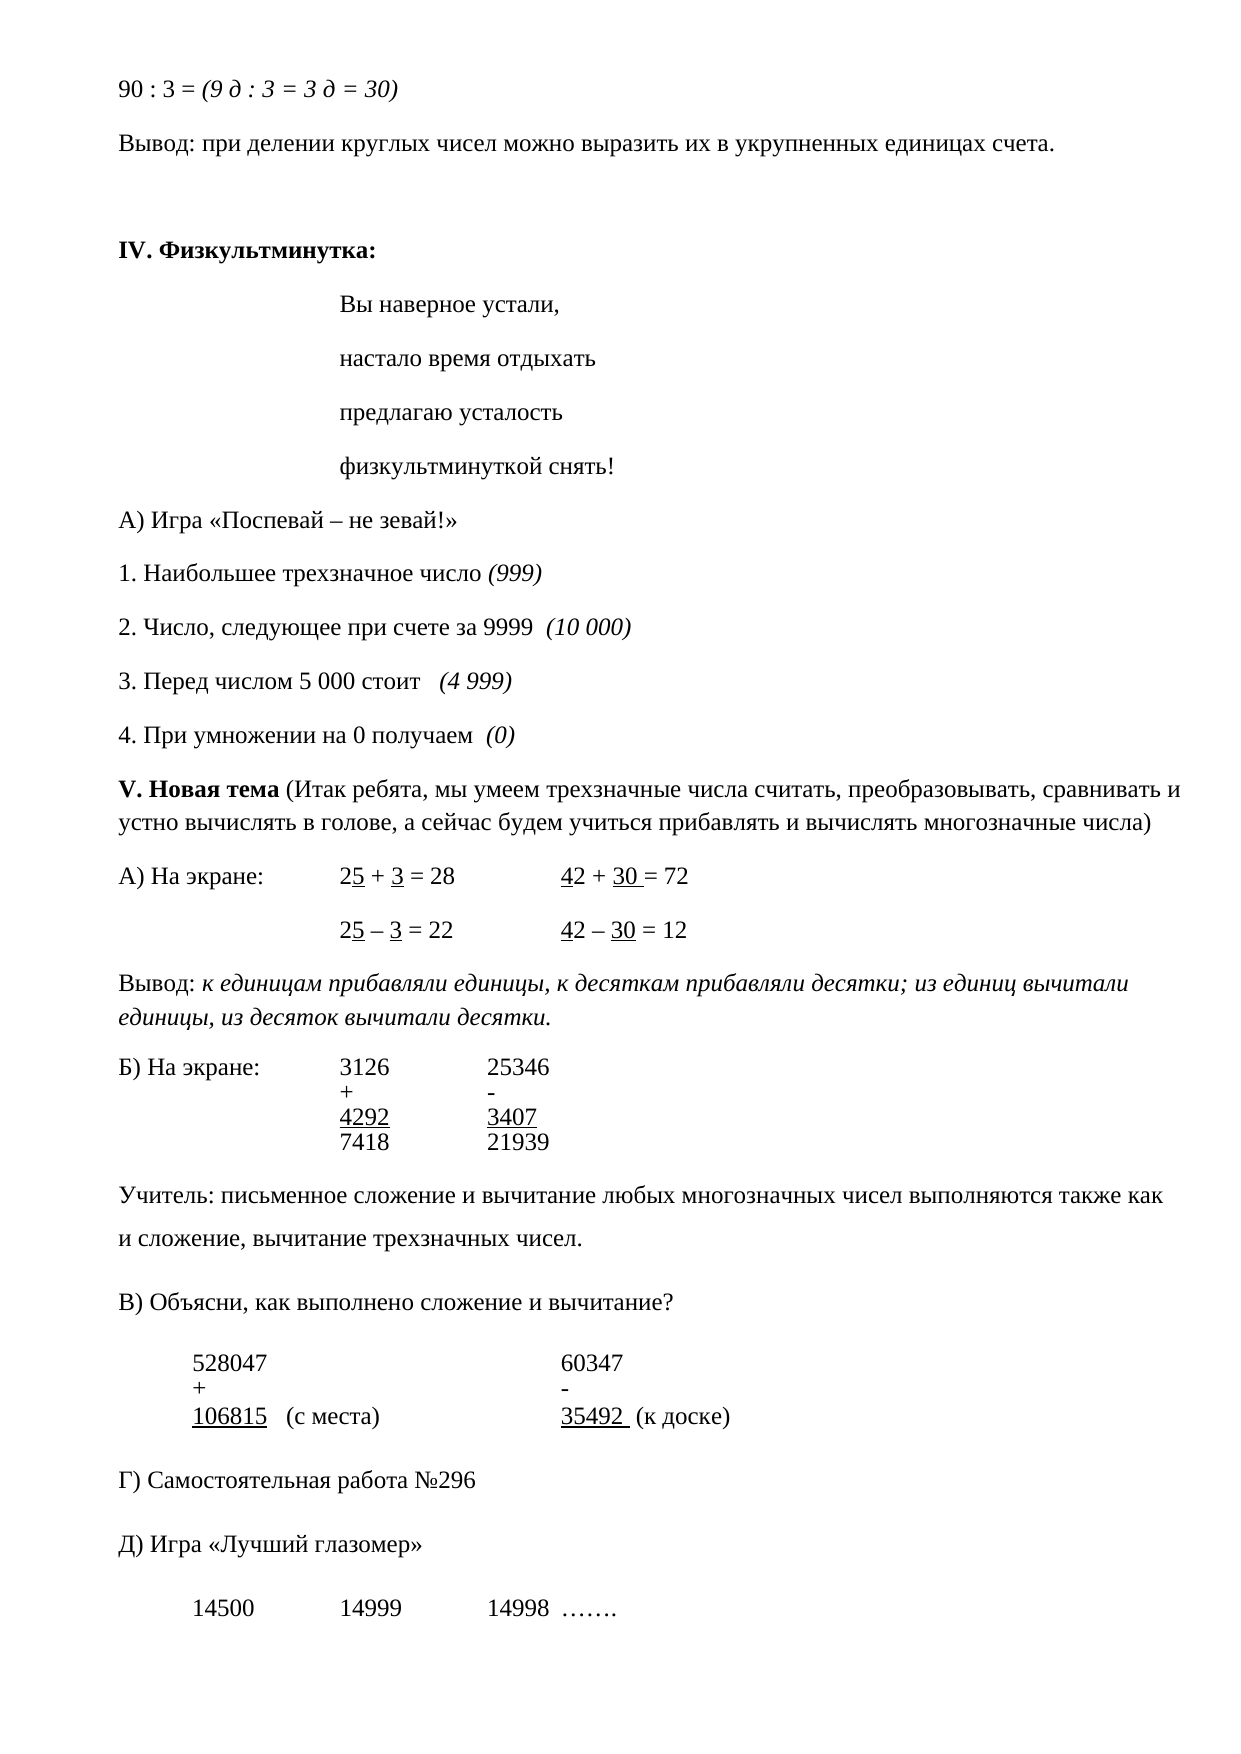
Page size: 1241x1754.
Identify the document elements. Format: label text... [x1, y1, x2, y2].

text 14500 14999 14998 ……. [118, 1593, 1181, 1622]
text А) На экране: 25 + 3 = 28 42 + 30 = 72 [118, 861, 1181, 889]
text В) Объясни, как выполнено сложение и вычитание? [118, 1287, 1181, 1316]
text 528047 60347 [118, 1351, 1181, 1376]
text V. Новая тема (Итак ребята, мы умеем трехзначные числа считать, преобразовывать, сравнивать и устно вычислять в голове, а сейчас будем учиться прибавлять и вычислять многозначные числа) [118, 774, 1181, 836]
text 2. Число, следующее при счете за 9999 (10 000) [118, 612, 1181, 641]
text Д) Игра «Лучший глазомер» [118, 1529, 1181, 1558]
text 25 – 3 = 22 42 – 30 = 12 [118, 915, 1181, 943]
text предлагаю усталость [266, 397, 1181, 426]
text IV. Физкультминутка: [118, 235, 1181, 264]
text 106815 (с места) 35492 (к доске) [118, 1401, 1181, 1430]
text 3. Перед числом 5 000 стоит (4 999) [118, 666, 1181, 695]
text + - [118, 1376, 1181, 1401]
text 90 : 3 = (9 д : 3 = 3 д = 30) [118, 74, 1181, 103]
text Вы наверное устали, [266, 289, 1181, 318]
text 1. Наибольшее трехзначное число (999) [118, 558, 1181, 587]
text настало время отдыхать [266, 343, 1181, 372]
text физкультминуткой снять! [266, 451, 1181, 479]
text Учитель: письменное сложение и вычитание любых многозначных чисел выполняются также как и сложение, вычитание трехзначных чисел. [118, 1180, 1181, 1252]
text 7418 21939 [118, 1130, 1181, 1155]
text Вывод: при делении круглых чисел можно выразить их в укрупненных единицах счета. [118, 128, 1181, 156]
text 4292 3407 [118, 1105, 1181, 1130]
text Б) На экране: 3126 25346 [118, 1055, 1181, 1080]
text А) Игра «Поспевай – не зевай!» [118, 505, 1181, 533]
text 4. При умножении на 0 получаем (0) [118, 720, 1181, 749]
text Вывод: к единицам прибавляли единицы, к десяткам прибавляли десятки; из единиц вычитали единицы, из десяток вычитали десятки. [118, 968, 1181, 1030]
text Г) Самостоятельная работа №296 [118, 1465, 1181, 1494]
text + - [118, 1080, 1181, 1105]
